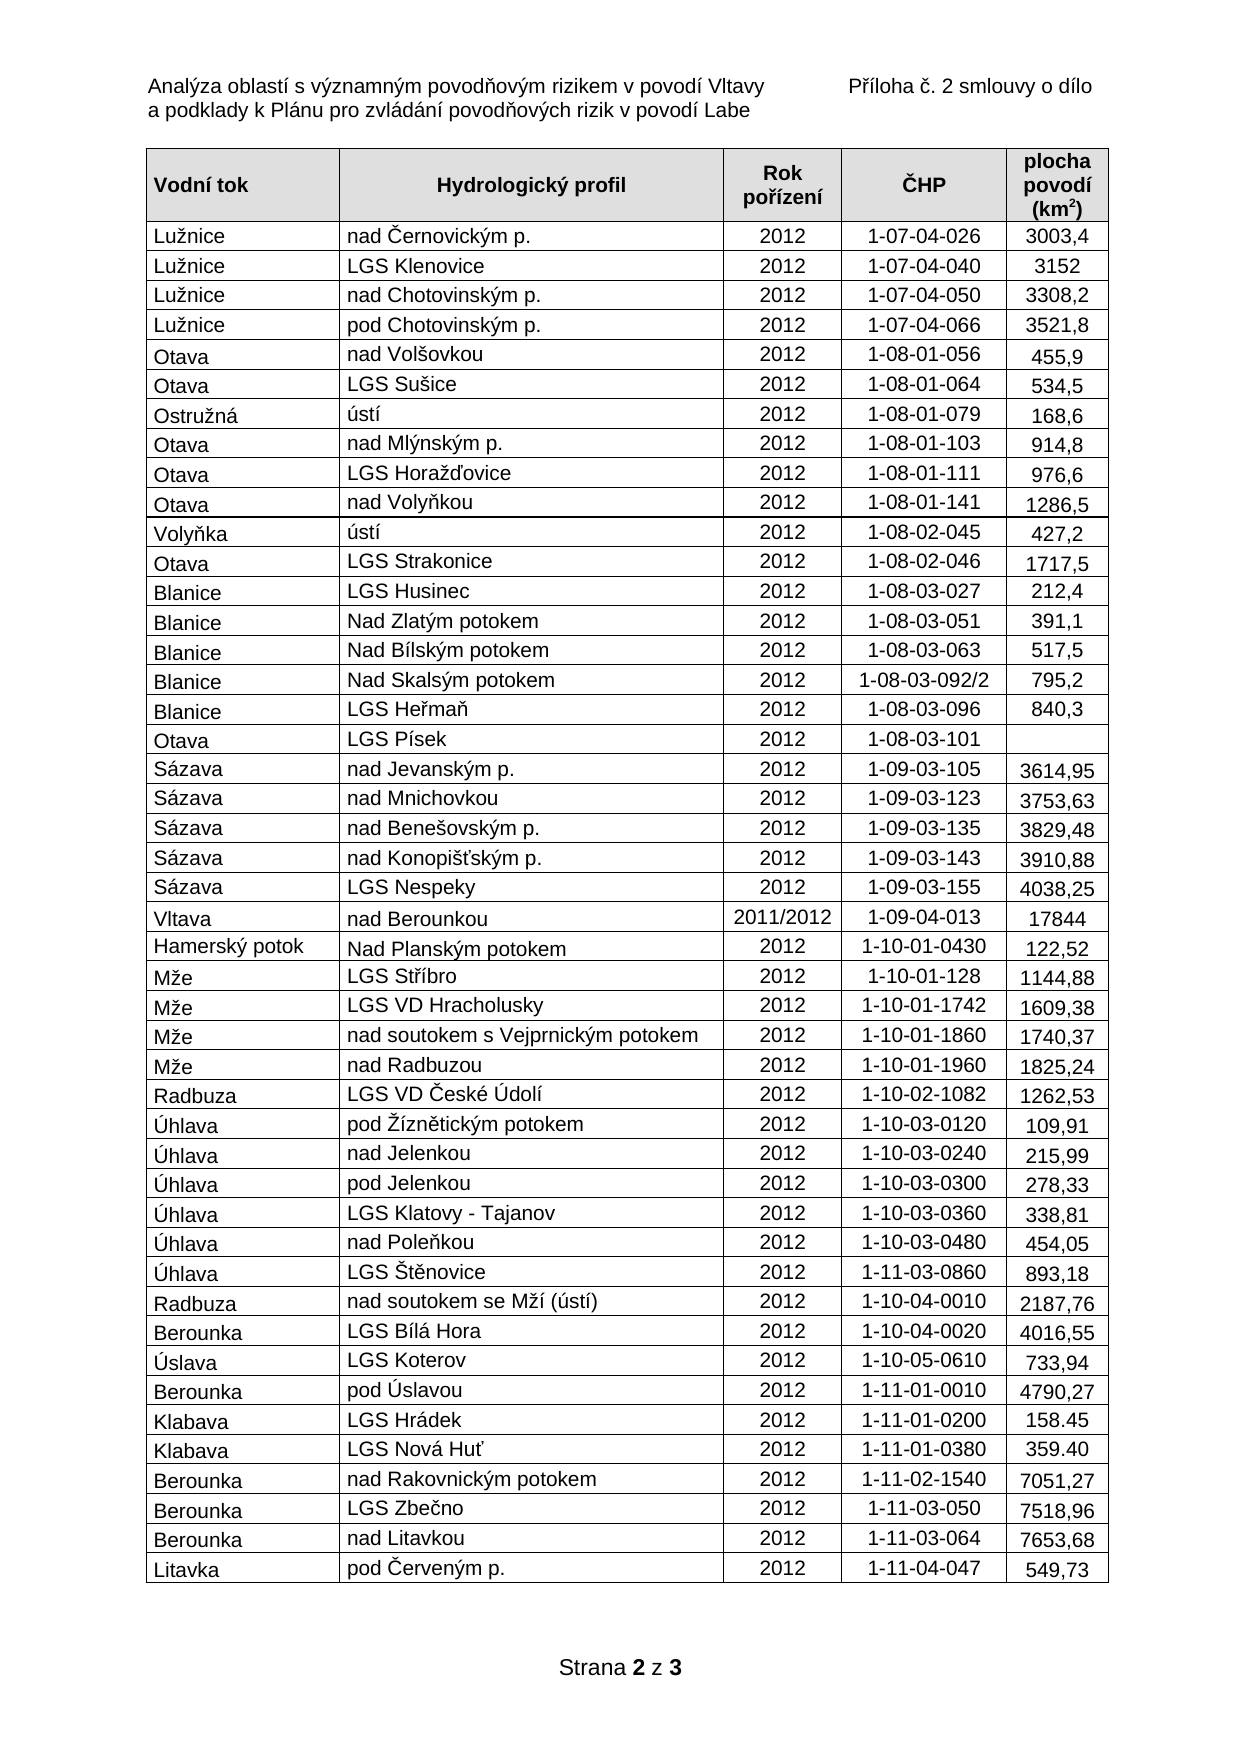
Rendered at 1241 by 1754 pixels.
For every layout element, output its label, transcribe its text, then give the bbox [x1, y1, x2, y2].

table_cell 168,6 [1007, 399, 1108, 428]
table_cell Úhlava [147, 1228, 339, 1256]
table_header Rok pořízení [724, 149, 841, 221]
table_cell 1-11-03-0860 [842, 1257, 1006, 1286]
table_cell 2012 [724, 1287, 841, 1315]
table_cell 2012 [724, 606, 841, 635]
table_header ČHP [842, 149, 1006, 221]
table_cell Otava [147, 725, 339, 753]
table_cell 2012 [724, 1228, 841, 1256]
table_cell 2012 [724, 1316, 841, 1345]
table_cell 2012 [724, 488, 841, 516]
table_cell nad Jelenkou [340, 1139, 723, 1167]
table_cell Vltava [147, 902, 339, 931]
table_cell LGS Sušice [340, 370, 723, 398]
table_cell 3152 [1007, 251, 1108, 280]
table_cell 2012 [724, 814, 841, 842]
table_cell Klabava [147, 1405, 339, 1434]
table_cell 534,5 [1007, 370, 1108, 398]
table_cell LGS Horažďovice [340, 458, 723, 487]
table_cell nad Mnichovkou [340, 784, 723, 812]
table_cell nad Konopišťským p. [340, 843, 723, 872]
table_cell 1-11-01-0380 [842, 1435, 1006, 1463]
table_cell 2012 [724, 340, 841, 368]
table_cell 2012 [724, 222, 841, 250]
table_cell Mže [147, 991, 339, 1019]
table_cell 1-08-03-101 [842, 725, 1006, 753]
table_cell 1-11-02-1540 [842, 1464, 1006, 1493]
table_cell Berounka [147, 1316, 339, 1345]
table_cell nad Benešovským p. [340, 814, 723, 842]
table_cell Berounka [147, 1494, 339, 1522]
table_cell 212,4 [1007, 577, 1108, 605]
table_cell 1-08-03-063 [842, 636, 1006, 664]
table_cell 3829,48 [1007, 814, 1108, 842]
table_cell 976,6 [1007, 458, 1108, 487]
table_cell Otava [147, 547, 339, 576]
table_cell 1-08-01-141 [842, 488, 1006, 516]
table_cell 1-08-03-051 [842, 606, 1006, 635]
table_cell 1-10-03-0480 [842, 1228, 1006, 1256]
table_cell Blanice [147, 606, 339, 635]
table_cell 2012 [724, 1346, 841, 1374]
table_cell 4790,27 [1007, 1376, 1108, 1404]
table_cell Lužnice [147, 251, 339, 280]
table_cell 733,94 [1007, 1346, 1108, 1374]
table_cell LGS VD České Údolí [340, 1080, 723, 1108]
table_cell 1-10-03-0360 [842, 1198, 1006, 1227]
table_cell 2187,76 [1007, 1287, 1108, 1315]
table_cell 1-10-03-0120 [842, 1109, 1006, 1138]
table_cell pod Žíznětickým potokem [340, 1109, 723, 1138]
table_cell Berounka [147, 1524, 339, 1552]
table_cell pod Červeným p. [340, 1553, 723, 1582]
table_cell 1-07-04-040 [842, 251, 1006, 280]
table_cell LGS Stříbro [340, 961, 723, 990]
table_cell nad Černovickým p. [340, 222, 723, 250]
table_cell 2012 [724, 281, 841, 309]
table_cell Berounka [147, 1464, 339, 1493]
table_cell 2012 [724, 1494, 841, 1522]
table_cell 2012 [724, 1257, 841, 1286]
table_cell 1-08-01-079 [842, 399, 1006, 428]
table_cell pod Úslavou [340, 1376, 723, 1404]
table_cell LGS Husinec [340, 577, 723, 605]
table_cell 2012 [724, 843, 841, 872]
table_cell 2012 [724, 961, 841, 990]
table_cell Lužnice [147, 281, 339, 309]
table_cell 1286,5 [1007, 488, 1108, 516]
table_cell Sázava [147, 843, 339, 872]
table_cell 1-10-04-0010 [842, 1287, 1006, 1315]
table_cell 1-08-01-056 [842, 340, 1006, 368]
table_cell 2012 [724, 458, 841, 487]
table_cell 1-09-03-135 [842, 814, 1006, 842]
table_cell 2012 [724, 1198, 841, 1227]
table_cell Úhlava [147, 1198, 339, 1227]
table_cell Sázava [147, 814, 339, 842]
table_cell Mže [147, 1021, 339, 1049]
table_cell 4016,55 [1007, 1316, 1108, 1345]
table_cell 1-08-03-027 [842, 577, 1006, 605]
table_cell nad Rakovnickým potokem [340, 1464, 723, 1493]
table_cell 2012 [724, 1524, 841, 1552]
table_cell pod Chotovinským p. [340, 310, 723, 339]
table_cell Úhlava [147, 1169, 339, 1197]
table_cell Litavka [147, 1553, 339, 1582]
table_cell 454,05 [1007, 1228, 1108, 1256]
table_cell Sázava [147, 784, 339, 812]
table_cell Úslava [147, 1346, 339, 1374]
table_cell 1740,37 [1007, 1021, 1108, 1049]
table_cell 1-11-01-0200 [842, 1405, 1006, 1434]
table_header plocha povodí (km2) [1007, 149, 1108, 221]
table_cell 2012 [724, 695, 841, 723]
table_cell 2012 [724, 1169, 841, 1197]
table_cell 391,1 [1007, 606, 1108, 635]
table_cell Volyňka [147, 518, 339, 546]
table_cell LGS Strakonice [340, 547, 723, 576]
table_cell 517,5 [1007, 636, 1108, 664]
table_cell LGS Klenovice [340, 251, 723, 280]
table_cell LGS Zbečno [340, 1494, 723, 1522]
table_cell 278,33 [1007, 1169, 1108, 1197]
table_cell Blanice [147, 636, 339, 664]
table_cell Mže [147, 1050, 339, 1079]
table_cell 2012 [724, 1139, 841, 1167]
table_cell nad Mlýnským p. [340, 429, 723, 457]
table_cell 1144,88 [1007, 961, 1108, 990]
table_cell Úhlava [147, 1257, 339, 1286]
table_cell 1-08-01-064 [842, 370, 1006, 398]
table_cell 1-11-01-0010 [842, 1376, 1006, 1404]
table_cell Úhlava [147, 1109, 339, 1138]
table_cell nad Jevanským p. [340, 754, 723, 783]
table_cell 1-08-01-111 [842, 458, 1006, 487]
table_cell 2012 [724, 1109, 841, 1138]
table_cell 1-08-02-045 [842, 518, 1006, 546]
table_cell 840,3 [1007, 695, 1108, 723]
table_cell nad Berounkou [340, 902, 723, 931]
table_cell 1-10-03-0240 [842, 1139, 1006, 1167]
table_cell LGS Klatovy - Tajanov [340, 1198, 723, 1227]
table_cell Otava [147, 370, 339, 398]
table_cell 1825,24 [1007, 1050, 1108, 1079]
table_cell Radbuza [147, 1287, 339, 1315]
table_cell ústí [340, 518, 723, 546]
table_cell 2012 [724, 1080, 841, 1108]
table_cell nad soutokem se Mží (ústí) [340, 1287, 723, 1315]
table_cell 2012 [724, 1050, 841, 1079]
table_cell 2012 [724, 1021, 841, 1049]
table_cell 3753,63 [1007, 784, 1108, 812]
table_cell 2012 [724, 991, 841, 1019]
table_cell 3614,95 [1007, 754, 1108, 783]
table_cell LGS Hrádek [340, 1405, 723, 1434]
table_cell 2012 [724, 577, 841, 605]
table_cell 1-09-03-155 [842, 873, 1006, 901]
table_cell 4038,25 [1007, 873, 1108, 901]
table_cell 7051,27 [1007, 1464, 1108, 1493]
table_cell 17844 [1007, 902, 1108, 931]
table_cell Otava [147, 488, 339, 516]
table_cell 2012 [724, 1553, 841, 1582]
table_cell 1-10-04-0020 [842, 1316, 1006, 1345]
table_cell 2012 [724, 784, 841, 812]
table_cell LGS Bílá Hora [340, 1316, 723, 1345]
table_cell 2012 [724, 754, 841, 783]
table_cell 1262,53 [1007, 1080, 1108, 1108]
table_cell 2012 [724, 518, 841, 546]
table_cell 2012 [724, 873, 841, 901]
table_cell pod Jelenkou [340, 1169, 723, 1197]
table_cell LGS Písek [340, 725, 723, 753]
table_cell LGS VD Hracholusky [340, 991, 723, 1019]
table_cell 549,73 [1007, 1553, 1108, 1582]
table_cell 109,91 [1007, 1109, 1108, 1138]
table_cell 2012 [724, 932, 841, 960]
table_cell 3003,4 [1007, 222, 1108, 250]
table_cell 1-10-01-1960 [842, 1050, 1006, 1079]
table_cell Nad Skalsým potokem [340, 665, 723, 694]
table_cell 1-07-04-066 [842, 310, 1006, 339]
table_cell 2012 [724, 725, 841, 753]
table_cell nad Litavkou [340, 1524, 723, 1552]
table_cell 1-10-01-1860 [842, 1021, 1006, 1049]
table_cell 2011/2012 [724, 902, 841, 931]
table_cell 1-08-01-103 [842, 429, 1006, 457]
table_cell nad Volyňkou [340, 488, 723, 516]
table_cell Blanice [147, 577, 339, 605]
table_cell 1-09-03-143 [842, 843, 1006, 872]
table_cell 2012 [724, 636, 841, 664]
table_cell 1-10-01-128 [842, 961, 1006, 990]
table_cell nad soutokem s Vejprnickým potokem [340, 1021, 723, 1049]
table_cell Otava [147, 458, 339, 487]
table_cell Ostružná [147, 399, 339, 428]
table_cell 1-10-01-1742 [842, 991, 1006, 1019]
table_cell 2012 [724, 547, 841, 576]
table_cell LGS Štěnovice [340, 1257, 723, 1286]
table_cell 2012 [724, 665, 841, 694]
table_header Vodní tok [147, 149, 339, 221]
table_cell 1-08-02-046 [842, 547, 1006, 576]
table_cell 1-08-03-096 [842, 695, 1006, 723]
table_cell 1-11-03-064 [842, 1524, 1006, 1552]
table_cell 1-09-04-013 [842, 902, 1006, 931]
table_cell Radbuza [147, 1080, 339, 1108]
table_cell 2012 [724, 370, 841, 398]
table_cell ústí [340, 399, 723, 428]
table_cell Hamerský potok [147, 932, 339, 960]
table_cell Otava [147, 429, 339, 457]
table_cell Otava [147, 340, 339, 368]
table_cell Blanice [147, 665, 339, 694]
table_cell LGS Koterov [340, 1346, 723, 1374]
table_cell 1-11-04-047 [842, 1553, 1006, 1582]
table_cell Klabava [147, 1435, 339, 1463]
table_cell 2012 [724, 310, 841, 339]
table_cell 893,18 [1007, 1257, 1108, 1286]
table_cell 1-09-03-105 [842, 754, 1006, 783]
table_cell 1-10-02-1082 [842, 1080, 1006, 1108]
table_cell 1-10-05-0610 [842, 1346, 1006, 1374]
table_cell nad Chotovinským p. [340, 281, 723, 309]
table_cell 3910,88 [1007, 843, 1108, 872]
table_cell 455,9 [1007, 340, 1108, 368]
table_cell 1-07-04-050 [842, 281, 1006, 309]
table_cell 1-10-01-0430 [842, 932, 1006, 960]
table_cell 359.40 [1007, 1435, 1108, 1463]
table_cell 7653,68 [1007, 1524, 1108, 1552]
table_cell Sázava [147, 873, 339, 901]
table_cell nad Radbuzou [340, 1050, 723, 1079]
table_cell 1717,5 [1007, 547, 1108, 576]
table_cell 795,2 [1007, 665, 1108, 694]
table_cell nad Poleňkou [340, 1228, 723, 1256]
table_cell 2012 [724, 429, 841, 457]
table_cell 2012 [724, 1376, 841, 1404]
table_cell Nad Planským potokem [340, 932, 723, 960]
table_cell Blanice [147, 695, 339, 723]
table_cell 122,52 [1007, 932, 1108, 960]
table_cell 7518,96 [1007, 1494, 1108, 1522]
table_header Hydrologický profil [340, 149, 723, 221]
table_cell 2012 [724, 1405, 841, 1434]
table_cell 1609,38 [1007, 991, 1108, 1019]
table_cell 914,8 [1007, 429, 1108, 457]
table_cell 2012 [724, 1464, 841, 1493]
table_cell LGS Nová Huť [340, 1435, 723, 1463]
table_cell Lužnice [147, 310, 339, 339]
table_cell 2012 [724, 1435, 841, 1463]
table_cell Lužnice [147, 222, 339, 250]
table_cell 1-08-03-092/2 [842, 665, 1006, 694]
table_cell Úhlava [147, 1139, 339, 1167]
table_cell 2012 [724, 399, 841, 428]
table_cell nad Volšovkou [340, 340, 723, 368]
table_cell LGS Heřmaň [340, 695, 723, 723]
table_cell 215,99 [1007, 1139, 1108, 1167]
table_cell Sázava [147, 754, 339, 783]
table_cell Berounka [147, 1376, 339, 1404]
table_cell Nad Zlatým potokem [340, 606, 723, 635]
table_cell 3521,8 [1007, 310, 1108, 339]
table_cell 158.45 [1007, 1405, 1108, 1434]
table_cell 1-10-03-0300 [842, 1169, 1006, 1197]
table_cell 1-11-03-050 [842, 1494, 1006, 1522]
table_cell 1-07-04-026 [842, 222, 1006, 250]
table_cell 1-09-03-123 [842, 784, 1006, 812]
table_cell Nad Bílským potokem [340, 636, 723, 664]
table_cell 427,2 [1007, 518, 1108, 546]
table_cell 3308,2 [1007, 281, 1108, 309]
table_cell Mže [147, 961, 339, 990]
table_cell [1007, 725, 1108, 753]
table_cell 2012 [724, 251, 841, 280]
table_cell LGS Nespeky [340, 873, 723, 901]
table_cell 338,81 [1007, 1198, 1108, 1227]
